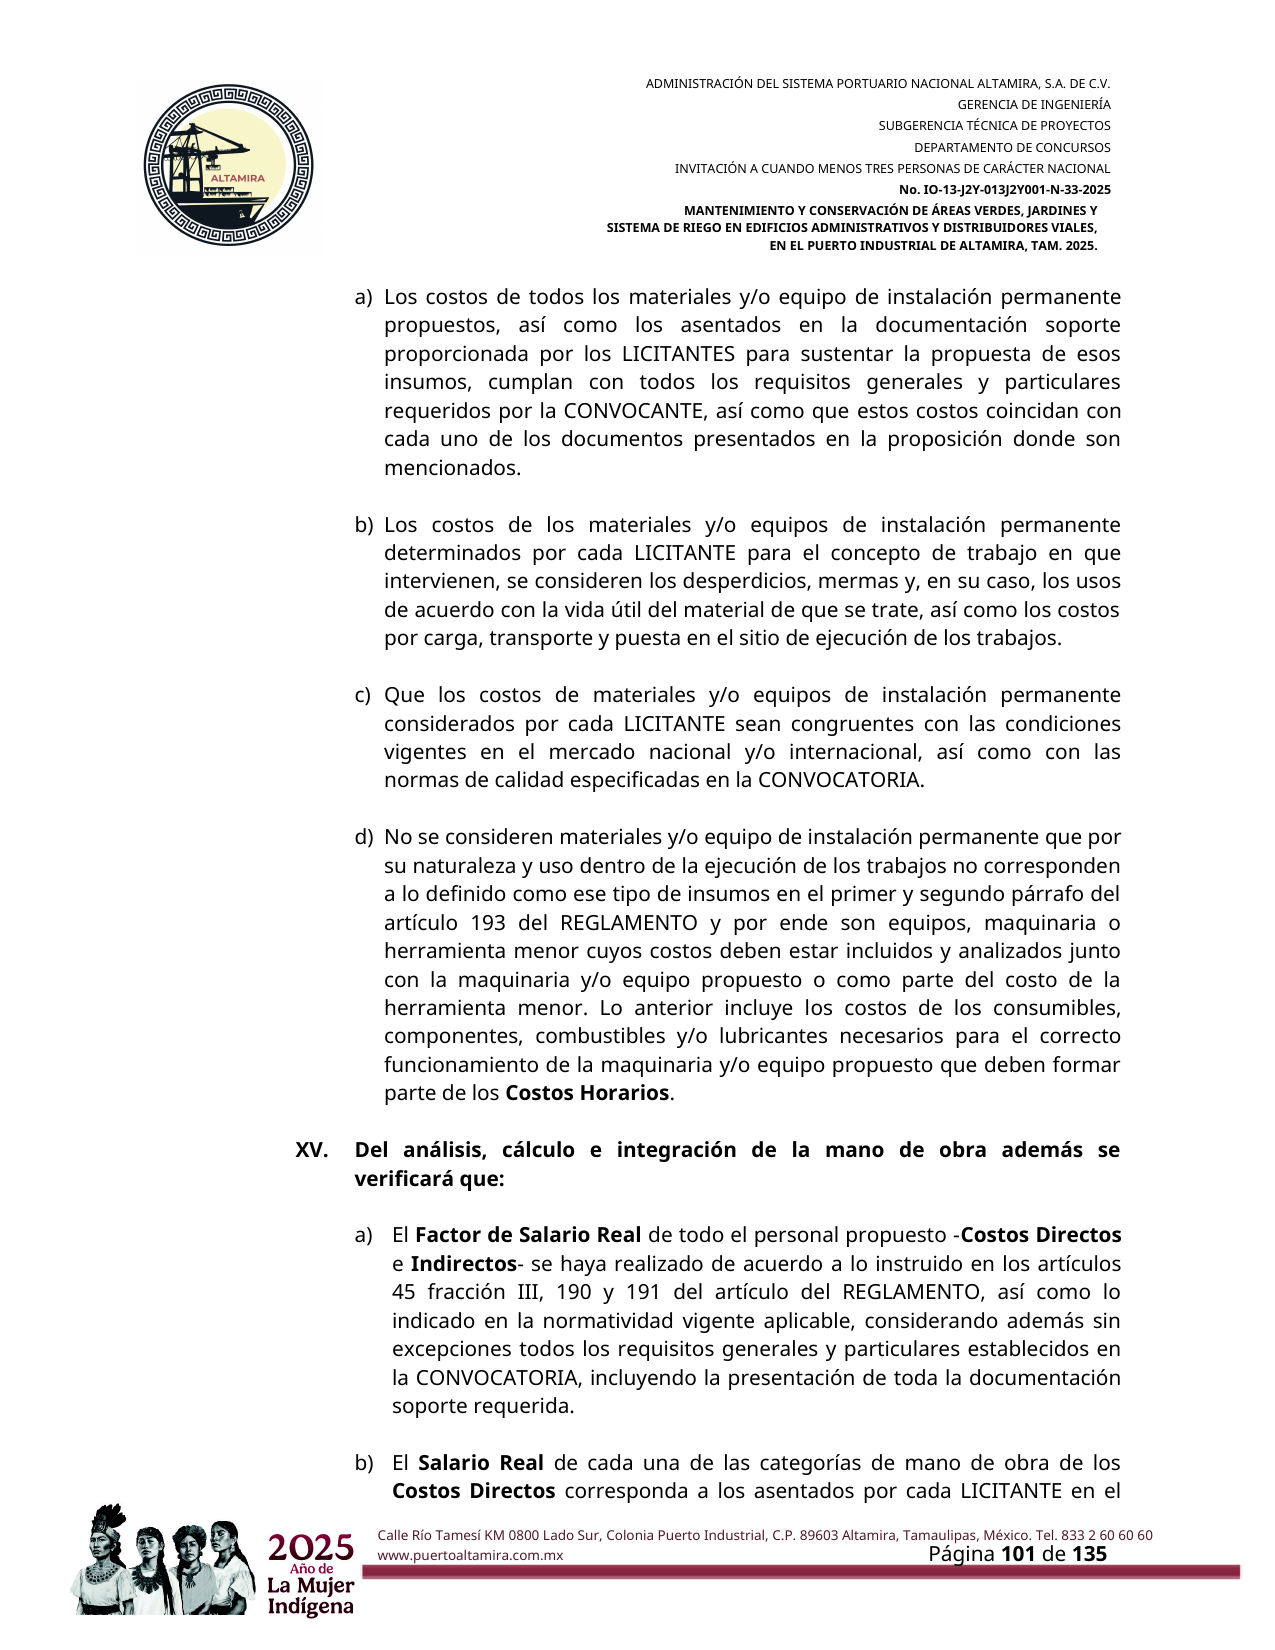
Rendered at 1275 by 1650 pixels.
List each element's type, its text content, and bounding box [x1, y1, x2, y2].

list No se consideren materiales y/o equipo de instalación permanente que por su naturaleza y uso dentro de la ejecución de los trabajos no corresponden a lo definido como ese tipo de insumos en el primer y segundo párrafo del artículo 193 del REGLAMENTO y por ende son equipos, maquinaria o herramienta menor cuyos costos deben estar incluidos y analizados junto con la maquinaria y/o equipo propuesto o como parte del costo de la herramienta menor. Lo anterior incluye los costos de los consumibles, componentes, combustibles y/o lubricantes necesarios para el correcto funcionamiento de la maquinaria y/o equipo propuesto que deben formar parte de los Costos Horarios. [354, 822, 1122, 1107]
picture [0, 1497, 1244, 1627]
list Los costos de todos los materiales y/o equipo de instalación permanente propuestos, así como los asentados en la documentación soporte proporcionada por los LICITANTES para sustentar la propuesta de esos insumos, cumplan con todos los requisitos generales y particulares requeridos por la CONVOCANTE, así como que estos costos coincidan con cada uno de los documentos presentados en la proposición donde son mencionados. [354, 282, 1122, 481]
list Los costos de los materiales y/o equipos de instalación permanente determinados por cada LICITANTE para el concepto de trabajo en que intervienen, se consideren los desperdicios, mermas y, en su caso, los usos de acuerdo con la vida útil del material de que se trate, así como los costos por carga, transporte y puesta en el sitio de ejecución de los trabajos. [354, 510, 1122, 652]
list Del análisis, cálculo e integración de la mano de obra además se verificará que: [295, 1135, 1122, 1192]
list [354, 1448, 1122, 1505]
list Que los costos de materiales y/o equipos de instalación permanente considerados por cada LICITANTE sean congruentes con las condiciones vigentes en el mercado nacional y/o internacional, así como con las normas de calidad especificadas en la CONVOCATORIA. [354, 680, 1122, 794]
picture [134, 75, 325, 258]
list El Factor de Salario Real de todo el personal propuesto -Costos Directos e Indirectos- se haya realizado de acuerdo a lo instruido en los artículos 45 fracción III, 190 y 191 del artículo del REGLAMENTO, así como lo indicado en la normatividad vigente aplicable, considerando además sin excepciones todos los requisitos generales y particulares establecidos en la CONVOCATORIA, incluyendo la presentación de toda la documentación soporte requerida. [354, 1221, 1122, 1420]
